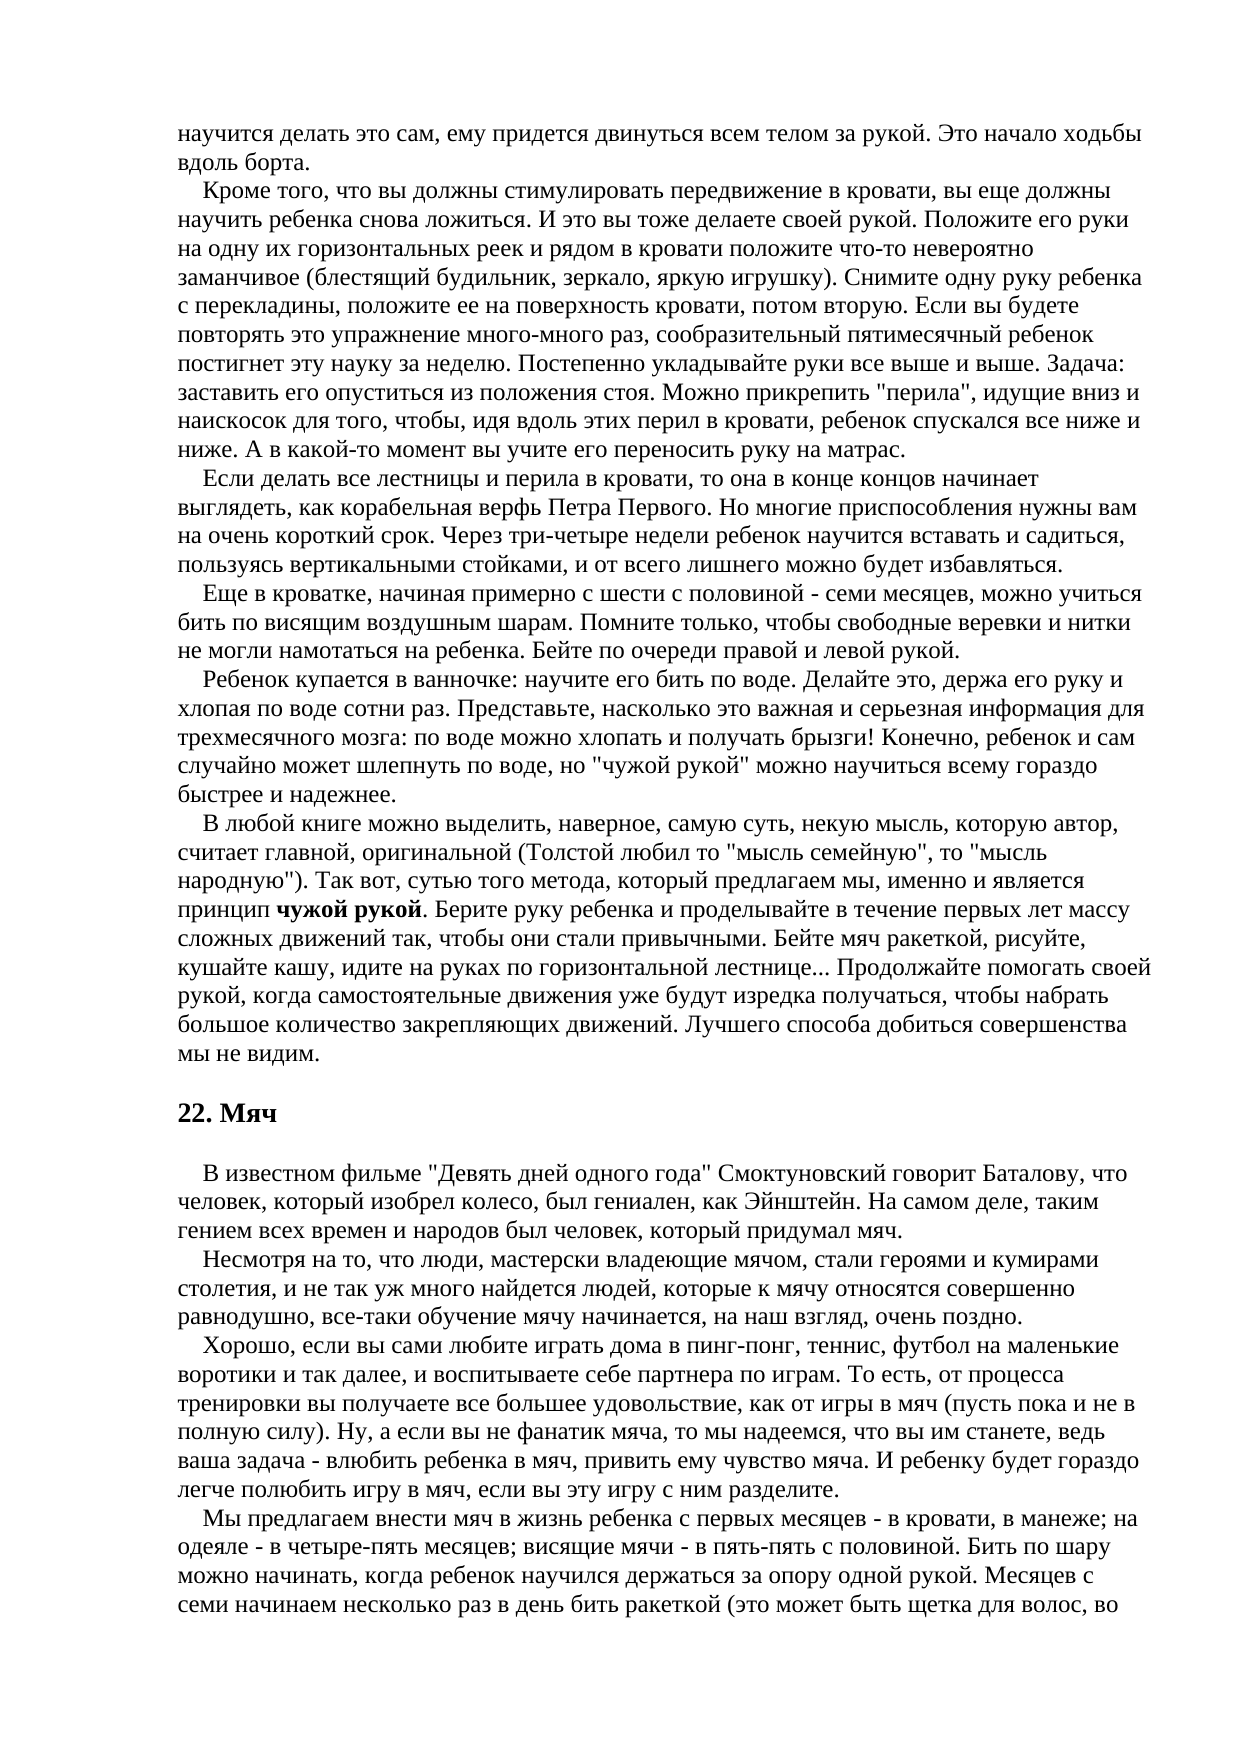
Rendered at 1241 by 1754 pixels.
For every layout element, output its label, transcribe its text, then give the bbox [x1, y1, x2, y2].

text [177, 118, 1152, 1067]
text 22. Мяч [177, 1096, 1152, 1128]
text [177, 1158, 1152, 1618]
